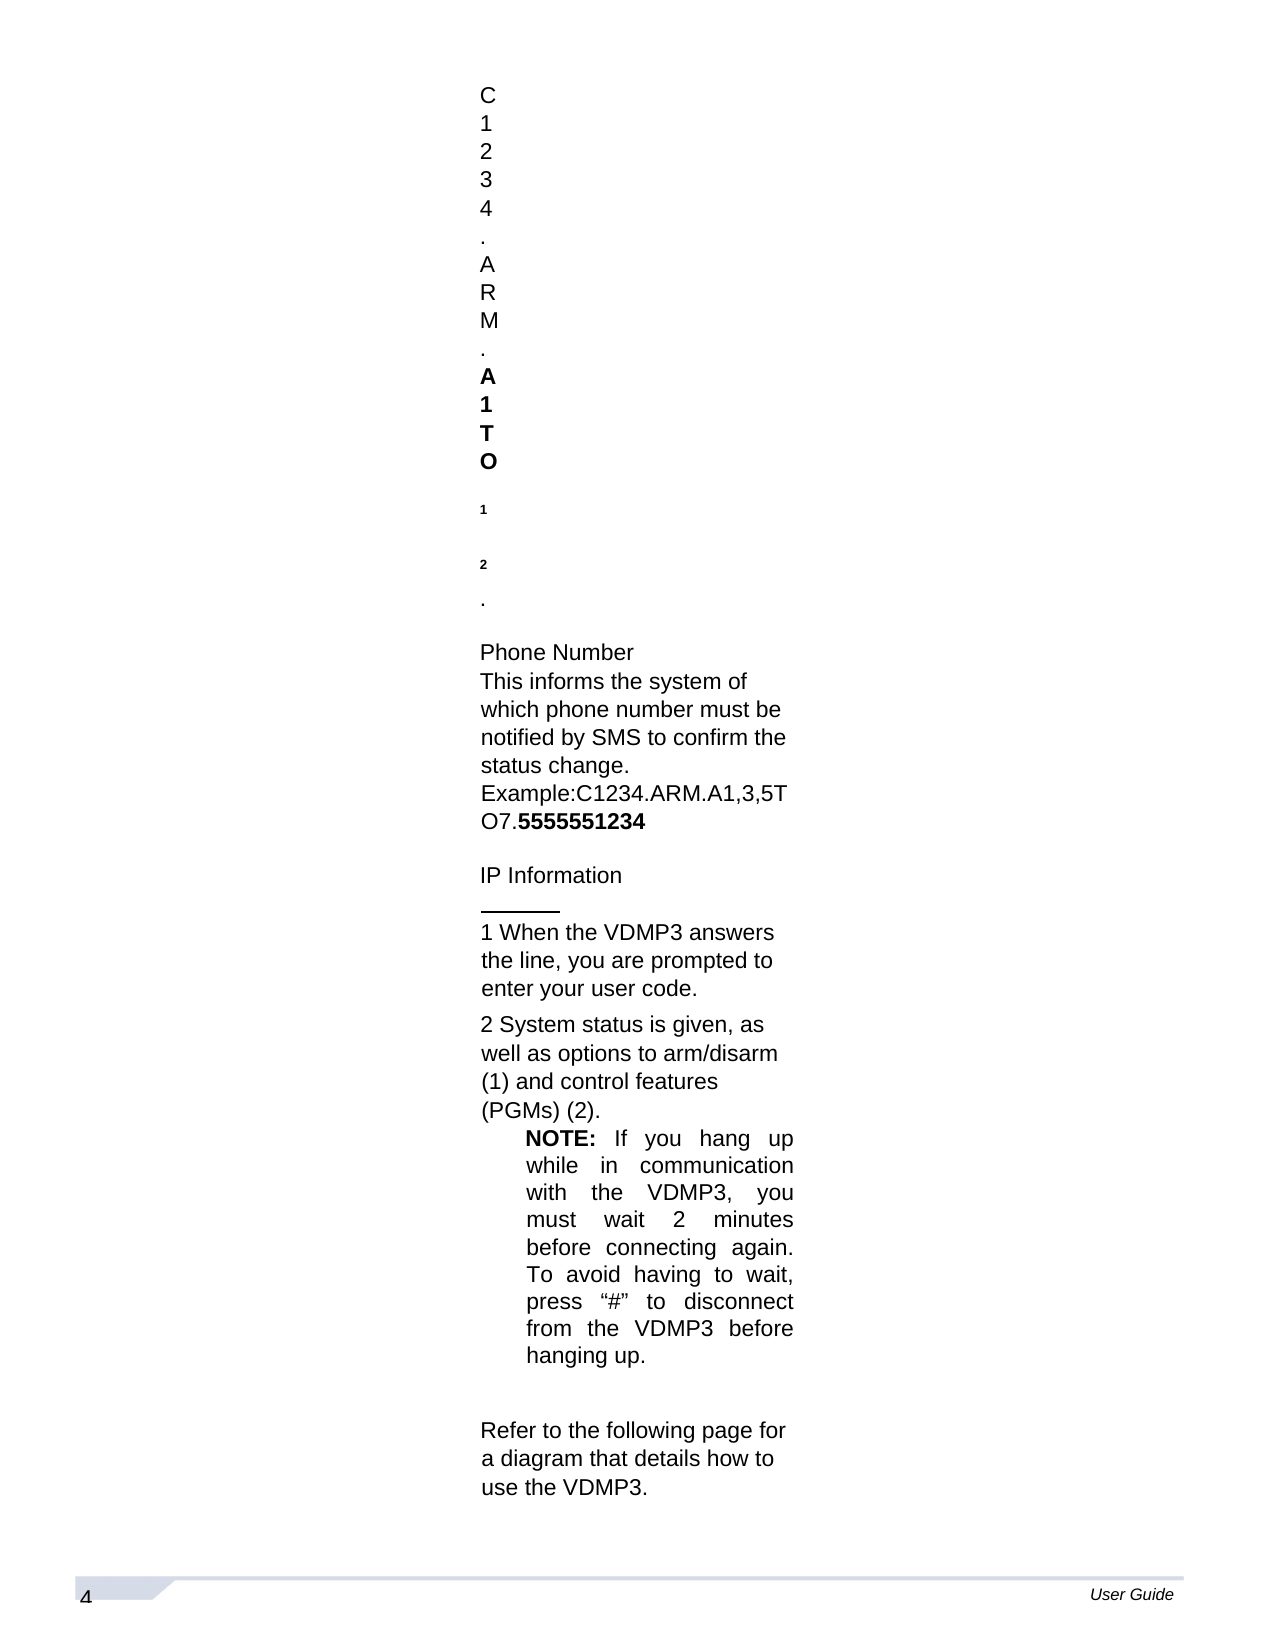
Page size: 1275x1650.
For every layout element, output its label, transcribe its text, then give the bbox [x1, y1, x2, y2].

text IP Information [479, 862, 794, 889]
text Phone Number [479, 639, 794, 665]
text This informs the system of which phone number must be notified by SMS to confirm the status change. Example:C1234.ARM.A1,3,5TO7.5555551234 [479, 668, 794, 834]
picture [75, 1576, 1184, 1600]
